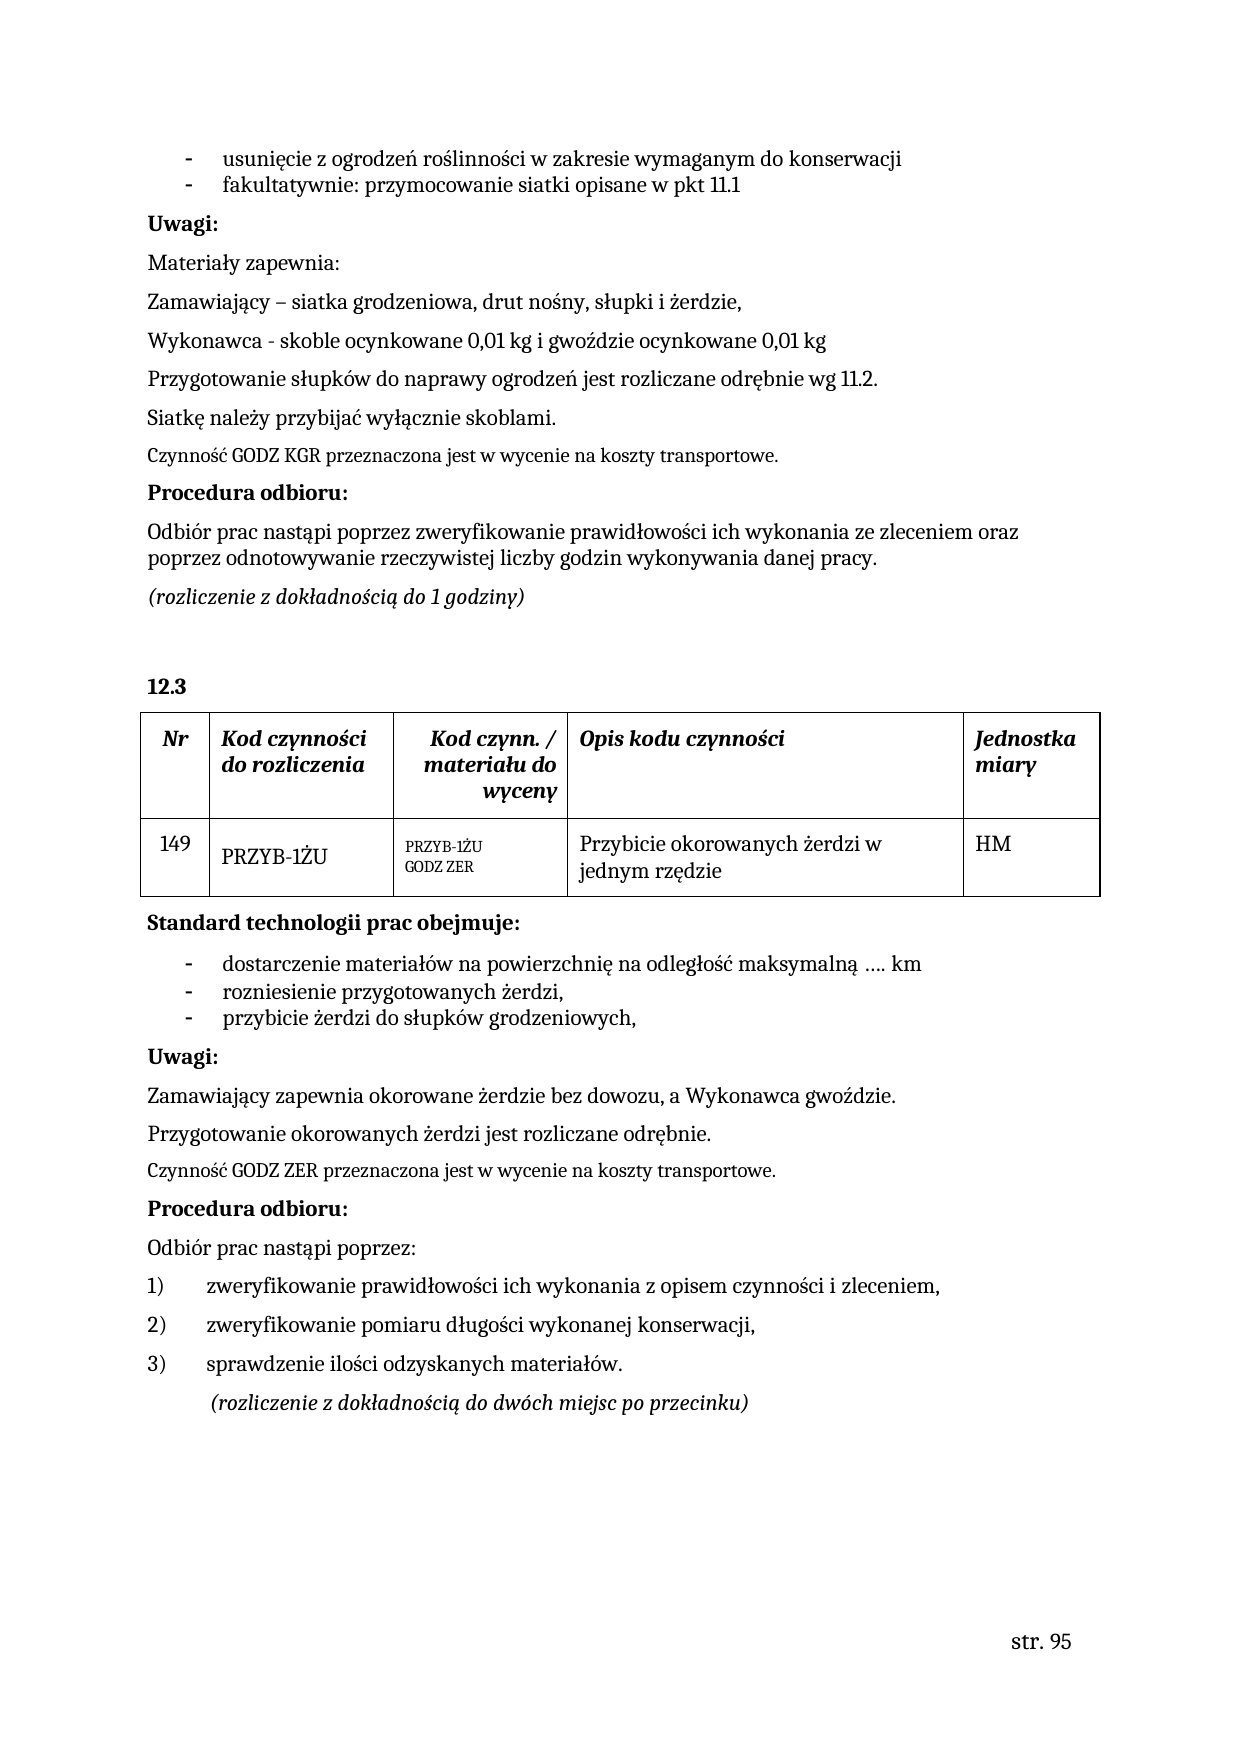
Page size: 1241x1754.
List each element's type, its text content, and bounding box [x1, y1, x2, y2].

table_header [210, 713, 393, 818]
text Odbiór prac nastąpi poprzez zweryfikowanie prawidłowości ich wykonania ze zleceniem oraz poprzez odnotowywanie rzeczywistej liczby godzin wykonywania danej pracy. [147, 519, 1093, 571]
text  usunięcie z ogrodzeń roślinności w zakresie wymaganym do konserwacji [185, 146, 1119, 172]
subtitle Procedura odbioru: [147, 480, 1119, 506]
text Czynność GODZ KGR przeznaczona jest w wycenie na koszty transportowe. [147, 443, 1119, 467]
subtitle Uwagi: [147, 1044, 1119, 1070]
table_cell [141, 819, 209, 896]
subtitle Procedura odbioru: [147, 1196, 1119, 1222]
text Zamawiający – siatka grodzeniowa, drut nośny, słupki i żerdzie, [147, 288, 1119, 315]
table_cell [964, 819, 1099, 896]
list zweryfikowanie pomiaru długości wykonanej konserwacji, [147, 1312, 1119, 1338]
text Materiały zapewnia: [147, 250, 1119, 276]
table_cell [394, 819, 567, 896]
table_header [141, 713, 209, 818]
text (rozliczenie z dokładnością do dwóch miejsc po przecinku) [209, 1390, 1119, 1416]
text Przygotowanie słupków do naprawy ogrodzeń jest rozliczane odrębnie wg 11.2. Siatkę należy przybijać wyłącznie skoblami. [147, 366, 930, 431]
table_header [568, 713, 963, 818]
list sprawdzenie ilości odzyskanych materiałów. [147, 1351, 1119, 1377]
list dostarczenie materiałów na powierzchnię na odległość maksymalną …. km [185, 949, 1119, 977]
text Czynność GODZ ZER przeznaczona jest w wycenie na koszty transportowe. [147, 1159, 1119, 1183]
list rozniesienie przygotowanych żerdzi, [185, 977, 1119, 1005]
list przybicie żerdzi do słupków grodzeniowych, [185, 1005, 1119, 1031]
text Zamawiający zapewnia okorowane żerdzie bez dowozu, a Wykonawca gwoździe. Przygotowanie okorowanych żerdzi jest rozliczane odrębnie. [147, 1083, 939, 1147]
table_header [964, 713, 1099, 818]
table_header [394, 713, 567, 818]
subtitle Uwagi: [147, 211, 1119, 237]
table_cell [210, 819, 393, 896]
text  fakultatywnie: przymocowanie siatki opisane w pkt 11.1 [185, 172, 1119, 198]
text Wykonawca - skoble ocynkowane 0,01 kg i gwoździe ocynkowane 0,01 kg [147, 327, 1119, 354]
text Standard technologii prac obejmuje: [147, 910, 1119, 936]
list zweryfikowanie prawidłowości ich wykonania z opisem czynności i zleceniem, [147, 1273, 1119, 1299]
text Odbiór prac nastąpi poprzez: [147, 1234, 1119, 1261]
text (rozliczenie z dokładnością do 1 godziny) [147, 584, 1119, 610]
subtitle 12.3 [147, 673, 1119, 700]
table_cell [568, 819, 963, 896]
